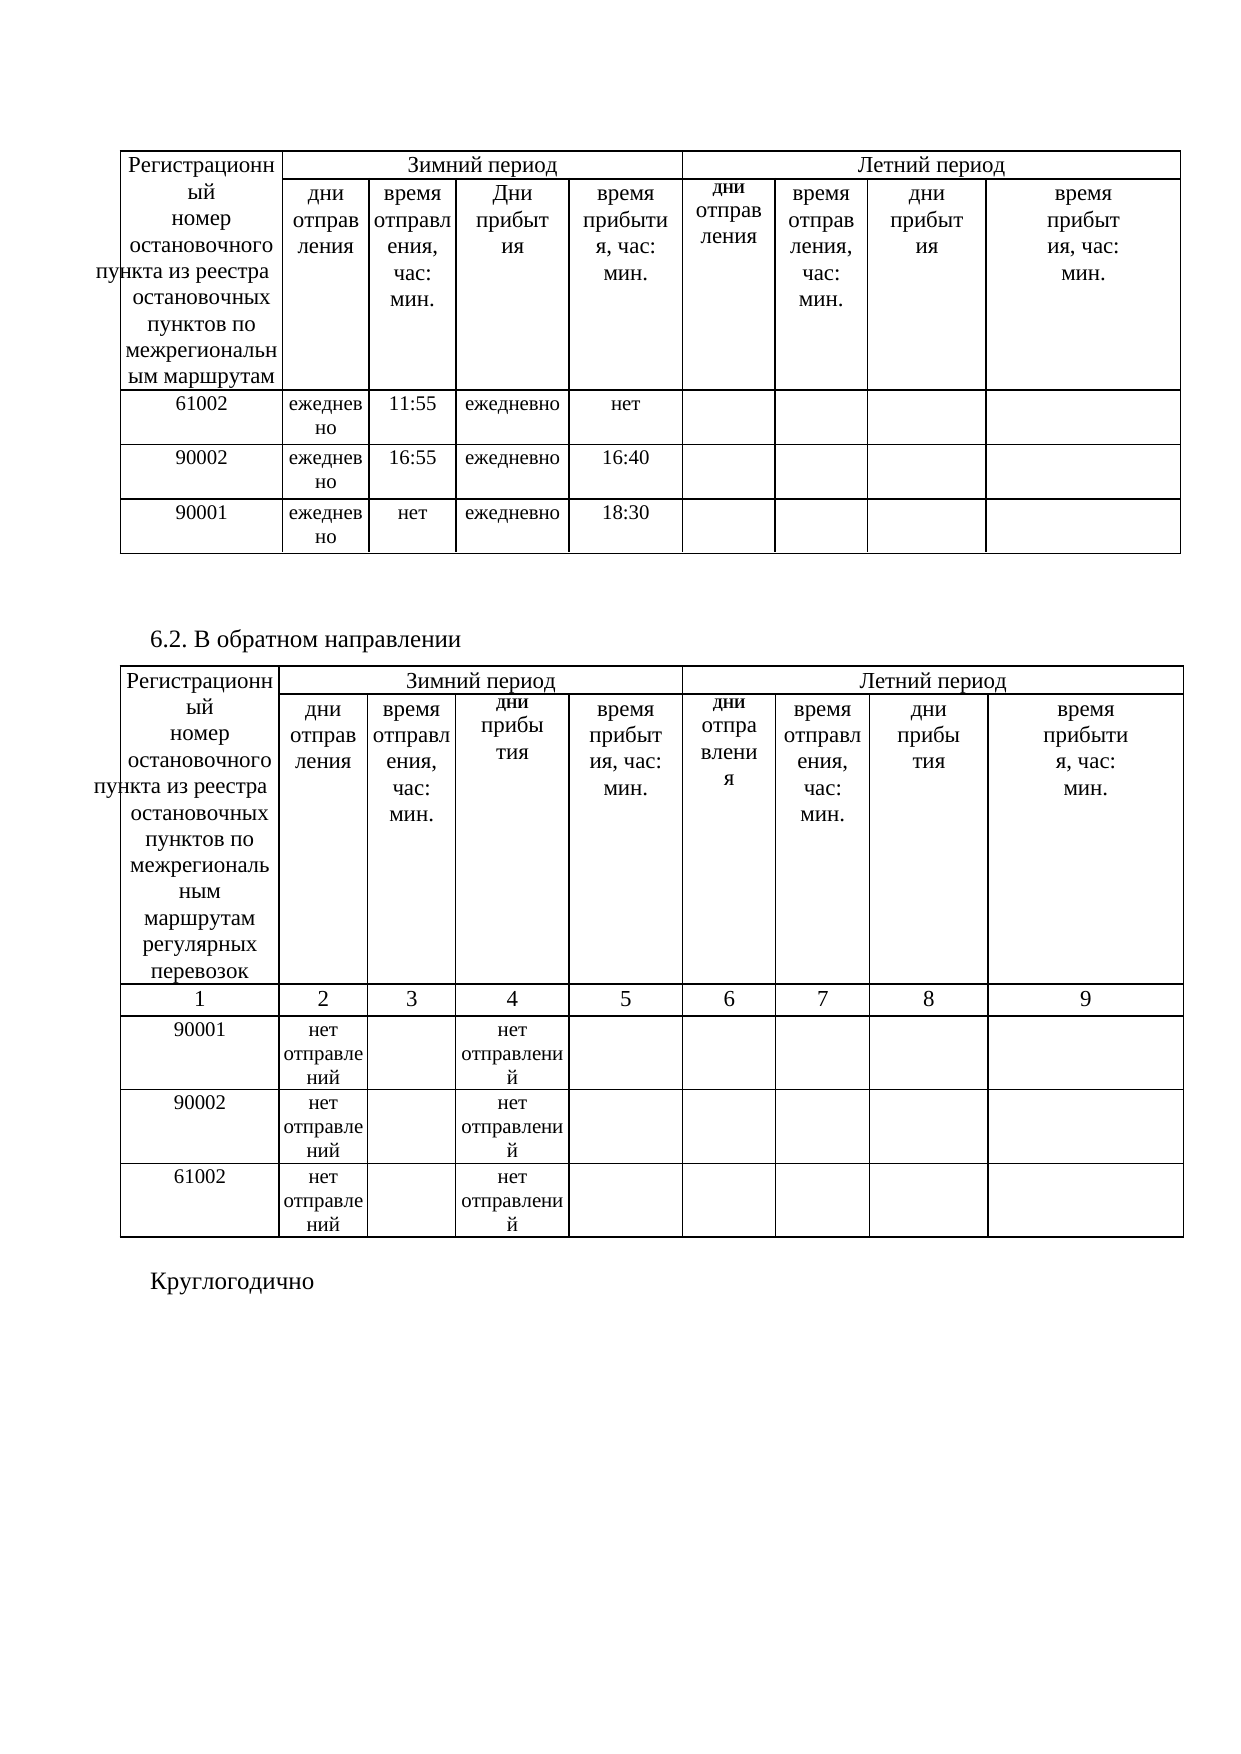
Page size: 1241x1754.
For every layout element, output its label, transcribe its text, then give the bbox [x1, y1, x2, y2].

table_cell время отправл ения, час: мин. [370, 180, 455, 389]
table_cell 16:40 [570, 445, 682, 498]
table_header Летний период [683, 667, 1183, 693]
table_cell [683, 391, 774, 444]
table_cell время отправ ления, час: мин. [776, 180, 867, 389]
table_cell нет отправлений [456, 1164, 568, 1236]
table_cell 9 [989, 985, 1183, 1015]
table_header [121, 152, 282, 389]
table_cell [989, 1017, 1183, 1089]
table_header Зимний период [280, 667, 682, 693]
table_cell нет отправлений [280, 1164, 367, 1236]
table_cell [683, 500, 774, 552]
table_cell [368, 1090, 455, 1162]
table_cell [368, 1164, 455, 1236]
table_cell [776, 500, 867, 552]
table_cell [570, 1017, 682, 1089]
table_cell [368, 1017, 455, 1089]
table_cell дни прибыт ия [868, 180, 985, 389]
table_cell [989, 1164, 1183, 1236]
table_cell 90002 [121, 1090, 278, 1162]
table_cell нет отправлений [456, 1090, 568, 1162]
table_cell [868, 500, 985, 552]
table_cell [870, 1017, 987, 1089]
table_cell 61002 [121, 1164, 278, 1236]
table_cell 90001 [121, 1017, 278, 1089]
table_cell [868, 445, 985, 498]
table_cell ежедневно [457, 500, 568, 552]
table_cell [870, 1164, 987, 1236]
table_cell 90002 [121, 445, 282, 498]
table_cell 8 [870, 985, 987, 1015]
table_cell время прибыти я, час: мин. [989, 695, 1183, 983]
table_cell 4 [456, 985, 568, 1015]
table_cell ДНИ отпра влени я [683, 695, 775, 983]
table_cell нет [370, 500, 455, 552]
table_cell [683, 445, 774, 498]
table_cell [570, 1090, 682, 1162]
table_cell ежедневно [283, 500, 368, 552]
table_cell [683, 1017, 775, 1089]
table_cell [776, 1164, 869, 1236]
table_cell 6 [683, 985, 775, 1015]
table_cell 1 [121, 985, 278, 1015]
table_cell [870, 1090, 987, 1162]
table_cell нет отправлений [280, 1090, 367, 1162]
table_header Зимний период [283, 152, 682, 178]
table_cell нет отправлений [456, 1017, 568, 1089]
table_cell Дни прибыт ия [457, 180, 568, 389]
table_cell ежедневно [283, 391, 368, 444]
table_cell нет [570, 391, 682, 444]
table_cell 11:55 [370, 391, 455, 444]
table_cell [683, 1164, 775, 1236]
table_cell время прибыти я, час: мин. [570, 180, 682, 389]
table_cell ежедневно [457, 391, 568, 444]
table_cell [987, 445, 1180, 498]
table_header Регистрационный номер остановочного пункта из реестра остановочных пунктов по межрегиональным маршрутам регулярных перевозок [121, 667, 278, 983]
table_cell 61002 [121, 391, 282, 444]
table_cell время отправл ения, час: мин. [368, 695, 455, 983]
table_cell [776, 1090, 869, 1162]
table_cell нет отправлений [280, 1017, 367, 1089]
table_header Летний период [683, 152, 1180, 178]
table_cell время прибыт ия, час: мин. [987, 180, 1180, 389]
table_cell время отправл ения, час: мин. [776, 695, 869, 983]
table_cell 90001 [121, 500, 282, 552]
table_cell [987, 391, 1180, 444]
table_cell ДНИ прибы тия [456, 695, 568, 983]
table_cell время прибыт ия, час: мин. [570, 695, 682, 983]
table_cell дни отправ ления [283, 180, 368, 389]
table_cell [570, 1164, 682, 1236]
table_cell 16:55 [370, 445, 455, 498]
table_cell 7 [776, 985, 869, 1015]
table_cell [776, 445, 867, 498]
table_cell [987, 500, 1180, 552]
table_cell ежедневно [283, 445, 368, 498]
table_cell [776, 1017, 869, 1089]
table_cell 18:30 [570, 500, 682, 552]
table_cell 5 [570, 985, 682, 1015]
table_cell [776, 391, 867, 444]
table_cell [989, 1090, 1183, 1162]
table_cell ДНИ отправ ления [683, 180, 774, 389]
table_cell ежедневно [457, 445, 568, 498]
table_cell дни отправ ления [280, 695, 367, 983]
table_cell 2 [280, 985, 367, 1015]
table_cell [868, 391, 985, 444]
table_cell [683, 1090, 775, 1162]
table_cell 3 [368, 985, 455, 1015]
text Круглогодично [150, 1266, 1090, 1295]
table_cell дни прибы тия [870, 695, 987, 983]
text 6.2. В обратном направлении [150, 624, 1090, 653]
